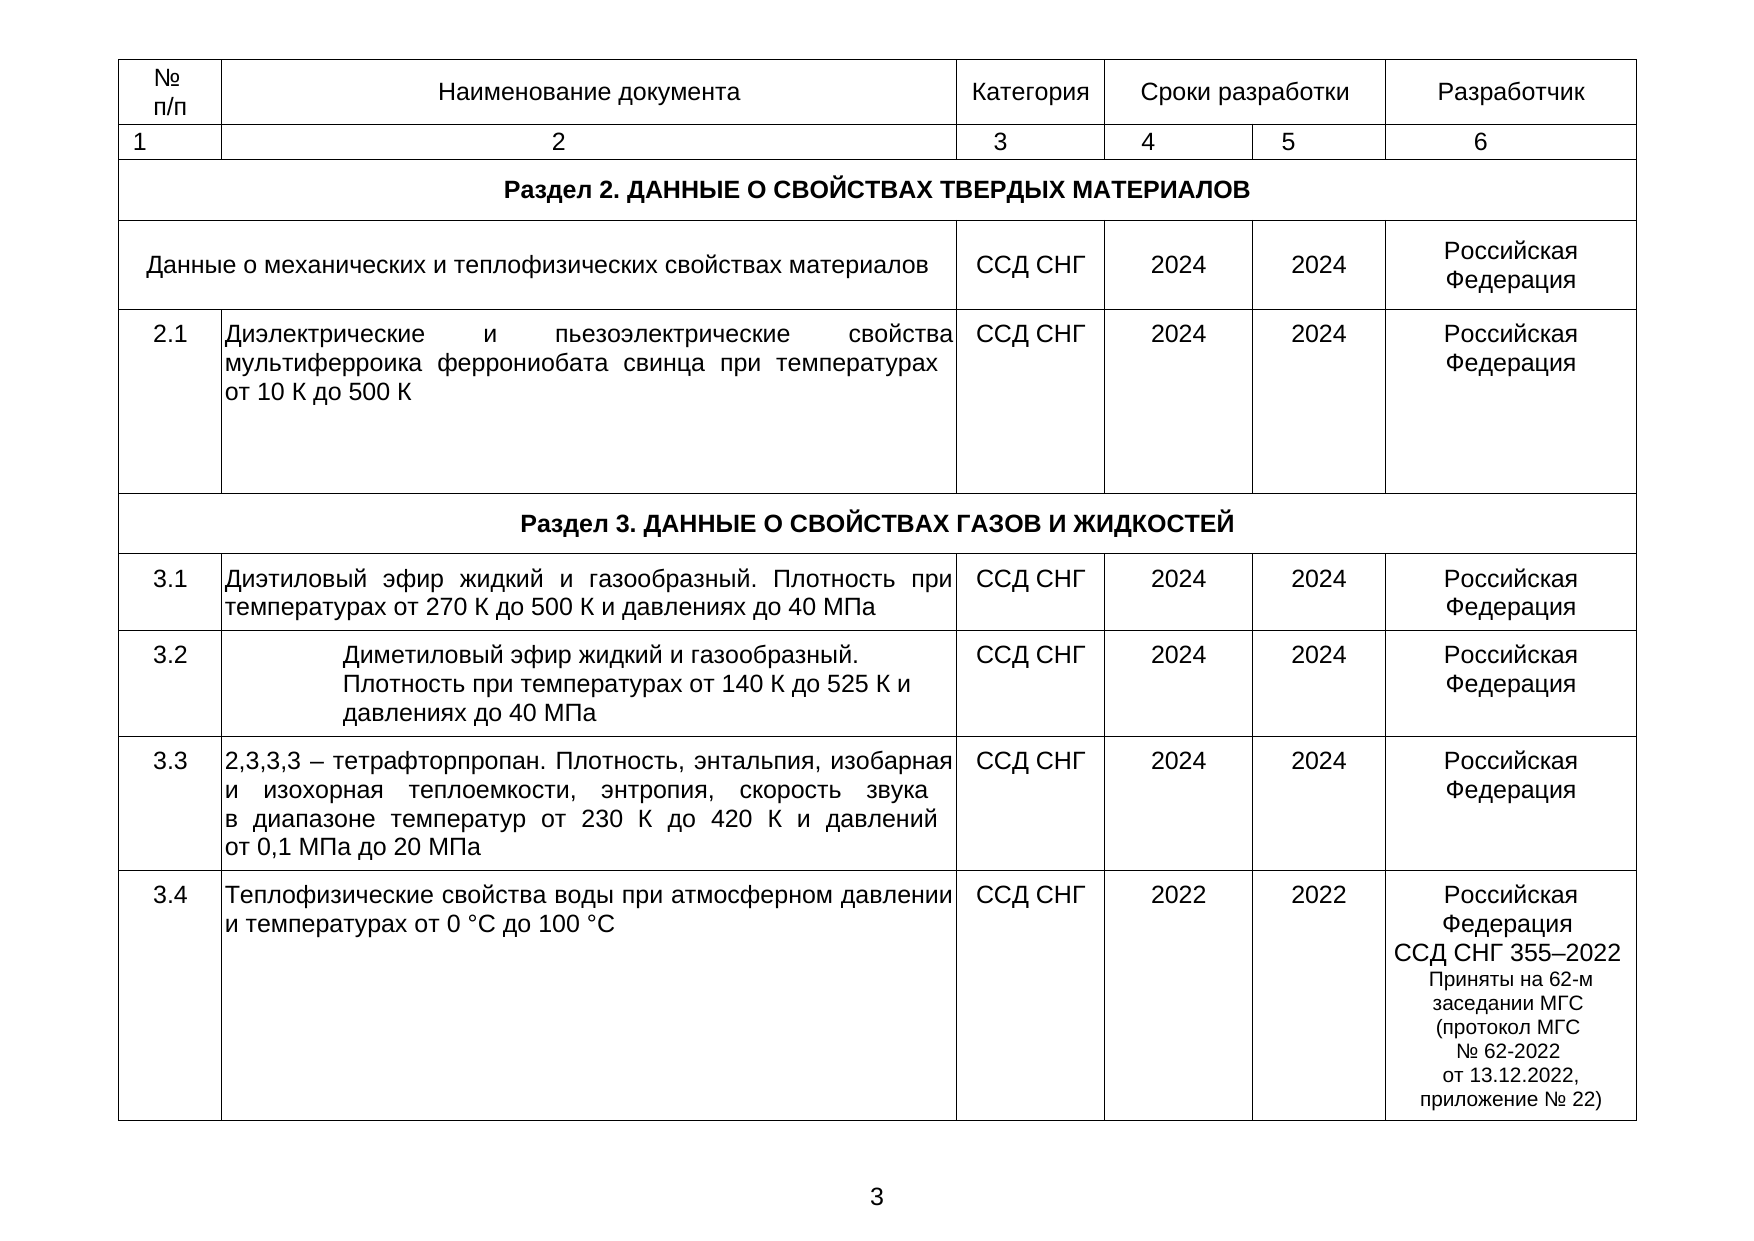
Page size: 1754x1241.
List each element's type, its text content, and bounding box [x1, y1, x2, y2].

table_header Сроки разработки [1105, 60, 1385, 123]
table_cell 3.2 [119, 631, 221, 736]
table_cell 2022 [1253, 871, 1385, 1119]
table_cell Российская Федерация [1386, 554, 1636, 630]
table_cell Российская Федерация [1386, 737, 1636, 870]
table_cell [222, 125, 956, 159]
table_cell ССД СНГ [957, 554, 1104, 630]
table_cell Теплофизические свойства воды при атмосферном давлении и температурах от 0 °C до 100 °C [222, 871, 956, 1119]
table_cell [1253, 125, 1385, 159]
table_cell 2024 [1105, 310, 1252, 493]
table_cell Российская Федерация ССД СНГ 355–2022 Приняты на 62-м заседании МГС (протокол МГС № 62-2022 от 13.12.2022, приложение № 22) [1386, 871, 1636, 1119]
table_cell Диметиловый эфир жидкий и газообразный. Плотность при температурах от 140 К до 525 К и давлениях до 40 МПа [222, 631, 956, 736]
table_cell Диэлектрические и пьезоэлектрические свойства мультиферроика феррониобата свинца при температурах от 10 К до 500 К [222, 310, 956, 493]
table_cell Диэтиловый эфир жидкий и газообразный. Плотность при температурах от 270 К до 500 К и давлениях до 40 МПа [222, 554, 956, 630]
table_cell 3.1 [119, 554, 221, 630]
table_cell 3.4 [119, 871, 221, 1119]
table_cell [119, 125, 221, 159]
table_cell Раздел 2. ДАННЫЕ О СВОЙСТВАХ ТВЕРДЫХ МАТЕРИАЛОВ [119, 160, 1636, 220]
table_cell 2024 [1105, 554, 1252, 630]
table_cell Российская Федерация [1386, 310, 1636, 493]
table_cell [1105, 125, 1252, 159]
table_cell Российская Федерация [1386, 631, 1636, 736]
table_cell [1386, 125, 1636, 159]
table_cell 2024 [1253, 310, 1385, 493]
table_cell 3.3 [119, 737, 221, 870]
table_cell [957, 125, 1104, 159]
table_cell 2.1 [119, 310, 221, 493]
table_cell Российская Федерация [1386, 221, 1636, 309]
table_cell Раздел 3. ДАННЫЕ О СВОЙСТВАХ ГАЗОВ И ЖИДКОСТЕЙ [119, 494, 1636, 553]
table_cell 2024 [1253, 221, 1385, 309]
table_header Наименование документа [222, 60, 956, 123]
table_cell ССД СНГ [957, 310, 1104, 493]
table_cell 2024 [1105, 737, 1252, 870]
table_cell ССД СНГ [957, 871, 1104, 1119]
table_cell ССД СНГ [957, 737, 1104, 870]
table_cell 2022 [1105, 871, 1252, 1119]
table_cell 2024 [1253, 631, 1385, 736]
table_cell 2024 [1253, 554, 1385, 630]
table_cell Данные о механических и теплофизических свойствах материалов [119, 221, 956, 309]
table_cell ССД СНГ [957, 631, 1104, 736]
table_header Разработчик [1386, 60, 1636, 123]
table_cell 2024 [1105, 631, 1252, 736]
table_header Категория [957, 60, 1104, 123]
table_cell ССД СНГ [957, 221, 1104, 309]
table_cell 2,3,3,3 – тетрафторпропан. Плотность, энтальпия, изобарная и изохорная теплоемкости, энтропия, скорость звука в диапазоне температур от 230 К до 420 К и давлений от 0,1 МПа до 20 МПа [222, 737, 956, 870]
table_cell 2024 [1105, 221, 1252, 309]
table_cell 2024 [1253, 737, 1385, 870]
table_header № п/п [119, 60, 221, 123]
